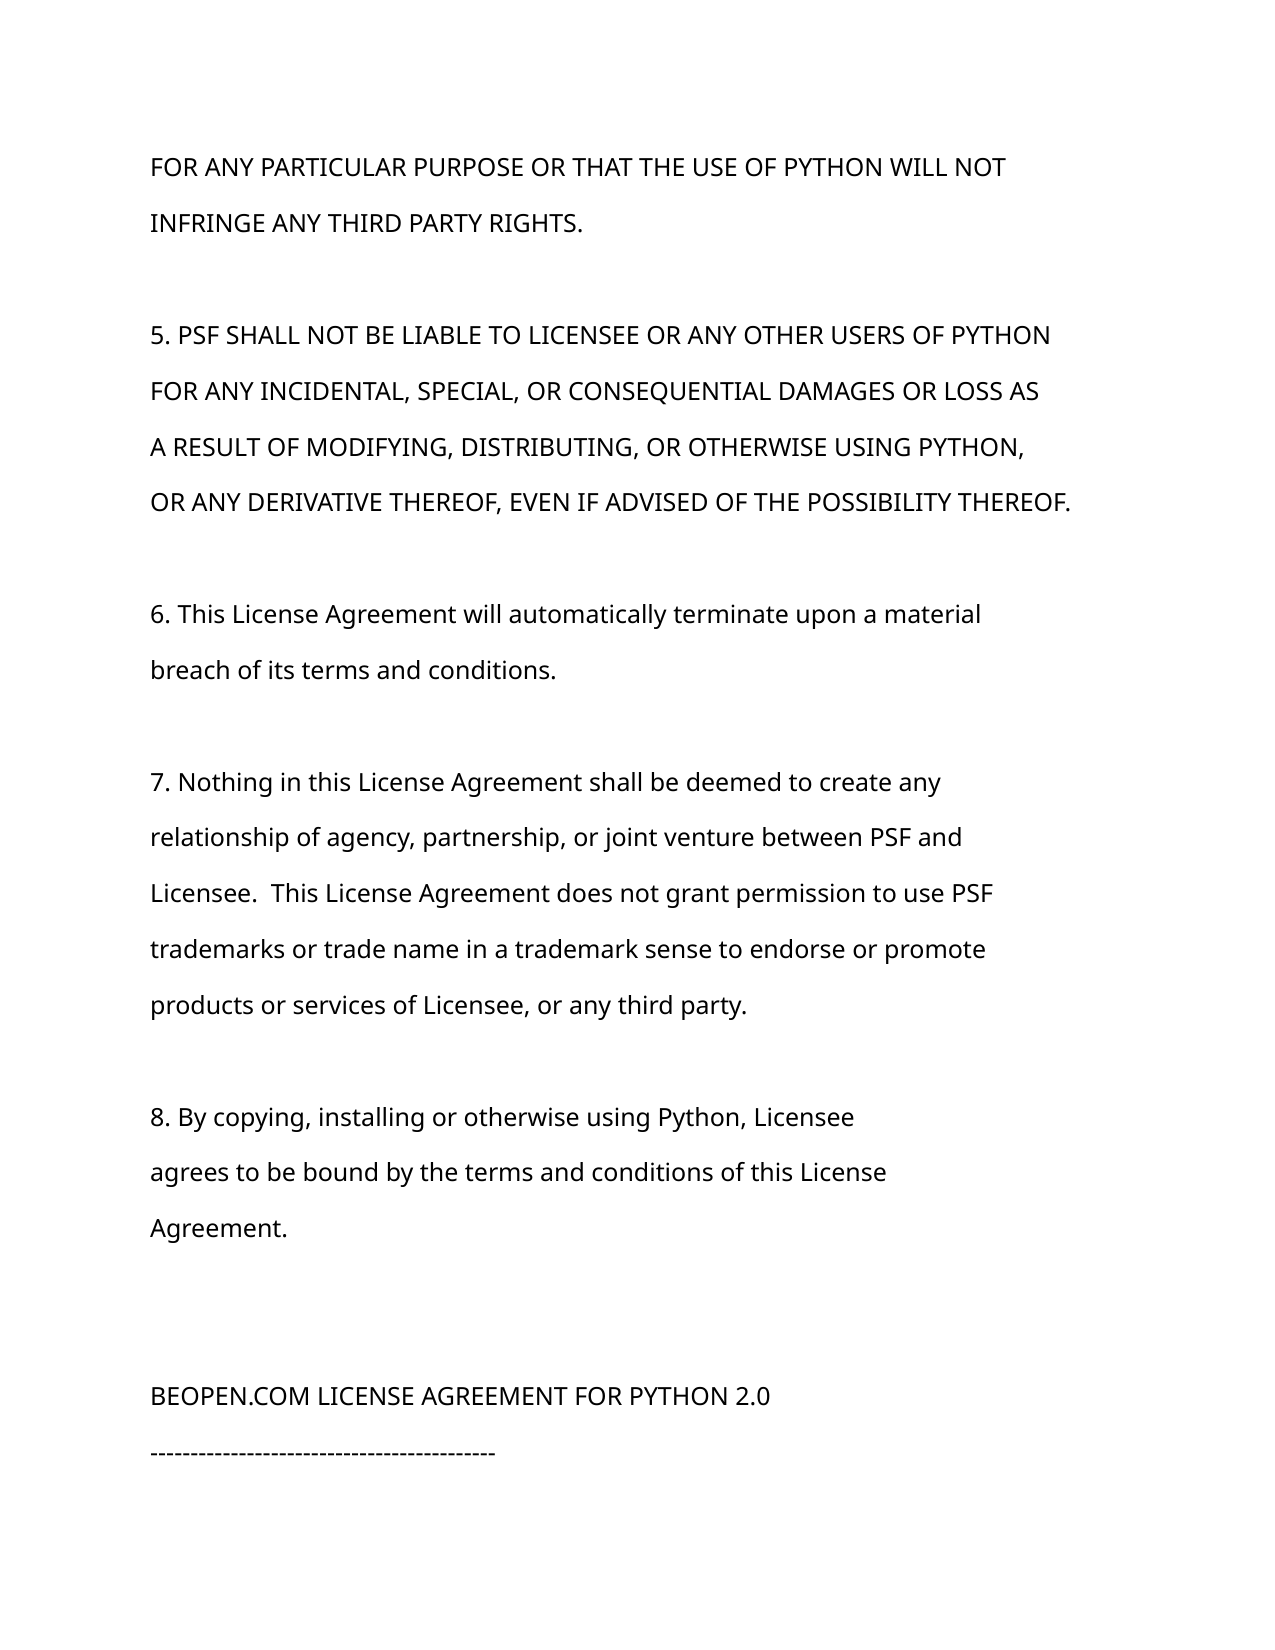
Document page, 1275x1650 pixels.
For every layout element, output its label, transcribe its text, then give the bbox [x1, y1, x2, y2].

text FOR ANY PARTICULAR PURPOSE OR THAT THE USE OF PYTHON WILL NOT [150, 150, 1125, 184]
text breach of its terms and conditions. [150, 652, 1125, 687]
text INFRINGE ANY THIRD PARTY RIGHTS. [150, 206, 1125, 240]
text Agreement. [150, 1211, 1125, 1245]
text Licensee. This License Agreement does not grant permission to use PSF [150, 876, 1125, 910]
text 6. This License Agreement will automatically terminate upon a material [150, 597, 1125, 631]
text 5. PSF SHALL NOT BE LIABLE TO LICENSEE OR ANY OTHER USERS OF PYTHON [150, 317, 1125, 352]
text agrees to be bound by the terms and conditions of this License [150, 1155, 1125, 1189]
text 8. By copying, installing or otherwise using Python, Licensee [150, 1099, 1125, 1133]
text BEOPEN.COM LICENSE AGREEMENT FOR PYTHON 2.0 [150, 1378, 1125, 1412]
text FOR ANY INCIDENTAL, SPECIAL, OR CONSEQUENTIAL DAMAGES OR LOSS AS [150, 373, 1125, 407]
text trademarks or trade name in a trademark sense to endorse or promote [150, 932, 1125, 966]
text 7. Nothing in this License Agreement shall be deemed to create any [150, 764, 1125, 798]
text A RESULT OF MODIFYING, DISTRIBUTING, OR OTHERWISE USING PYTHON, [150, 429, 1125, 463]
text ------------------------------------------- [150, 1434, 1125, 1468]
text products or services of Licensee, or any third party. [150, 987, 1125, 1022]
text relationship of agency, partnership, or joint venture between PSF and [150, 820, 1125, 854]
text OR ANY DERIVATIVE THEREOF, EVEN IF ADVISED OF THE POSSIBILITY THEREOF. [150, 485, 1125, 519]
